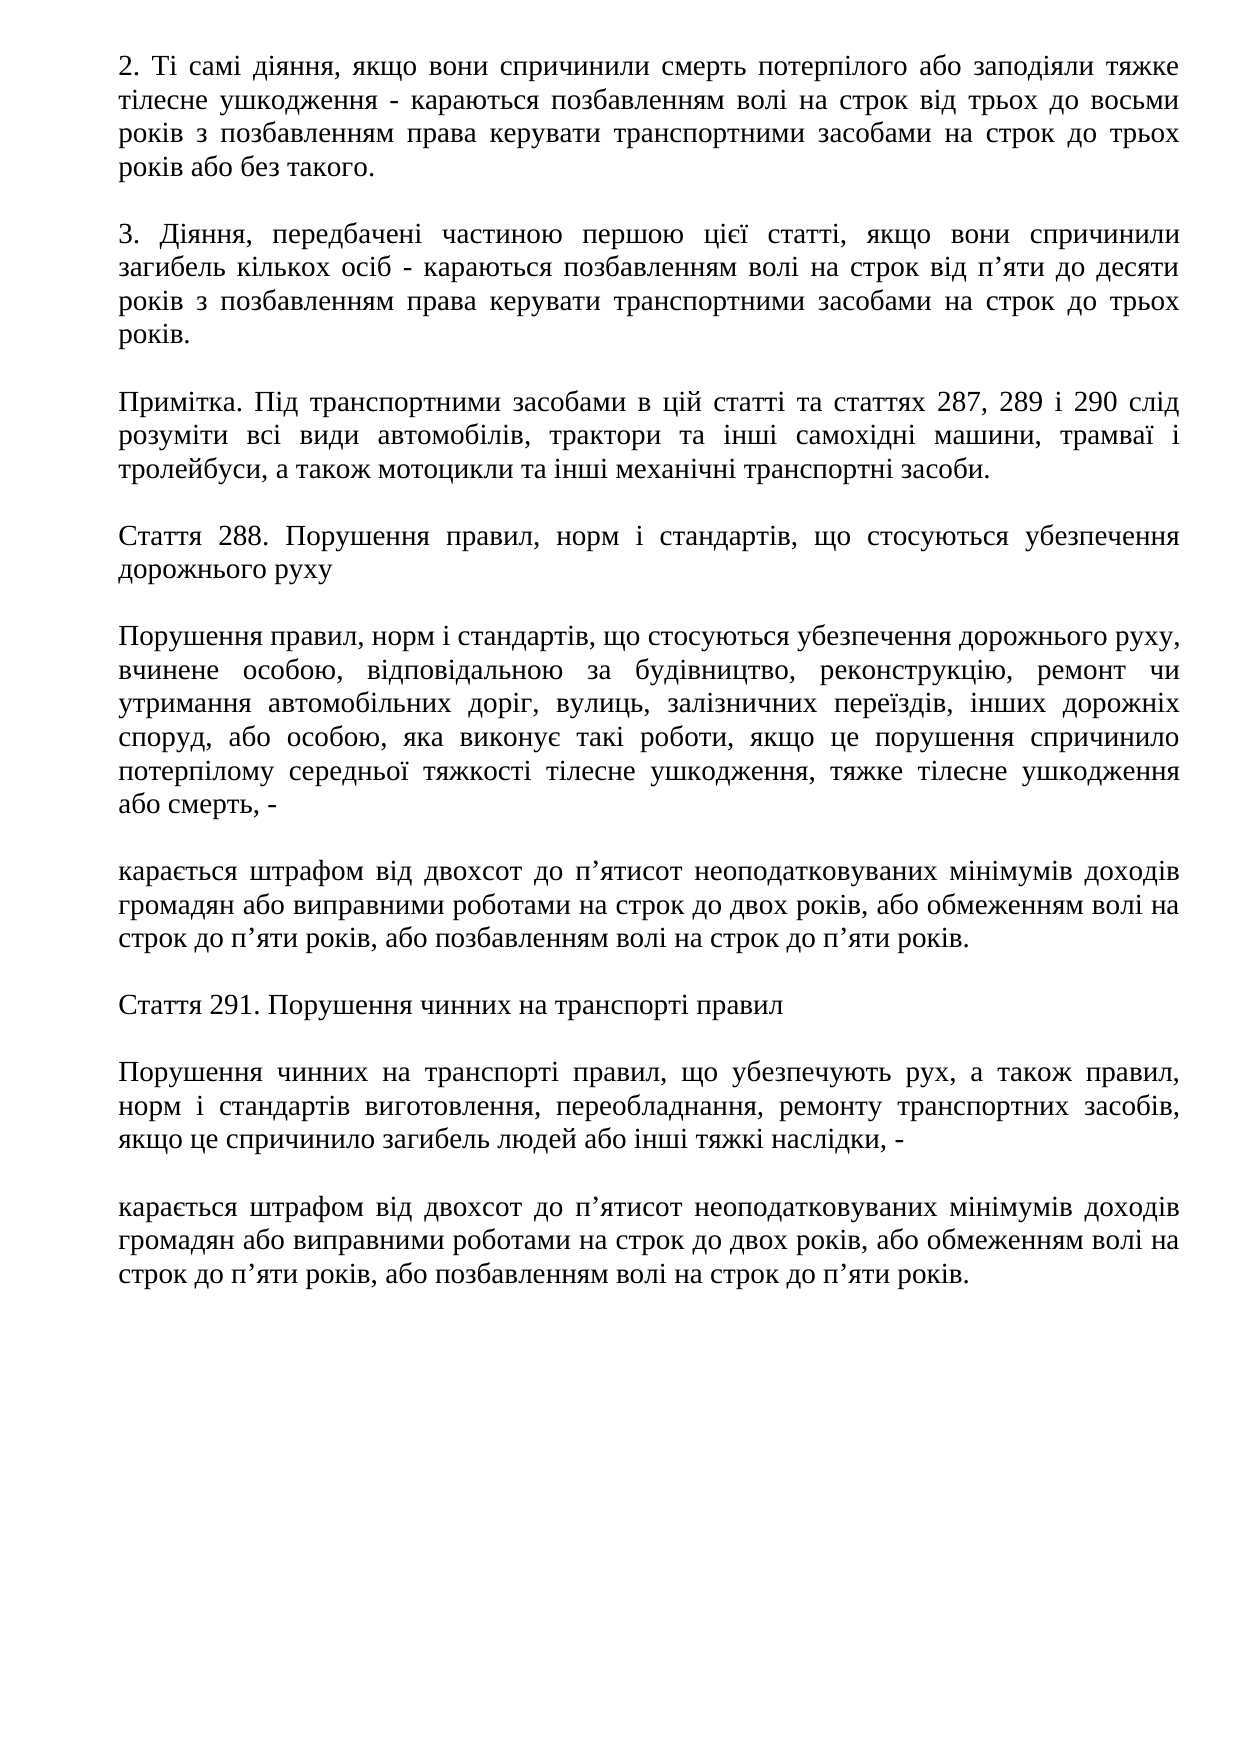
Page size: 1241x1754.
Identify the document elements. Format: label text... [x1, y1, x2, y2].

text Стаття 288. Порушення правил, норм і стандартів, що стосуються убезпечення дорожнього руху [118, 518, 1181, 585]
text карається штрафом від двохсот до п’ятисот неоподатковуваних мінімумів доходів громадян або виправними роботами на строк до двох років, або обмеженням волі на строк до п’яти років, або позбавленням волі на строк до п’яти років. [118, 853, 1181, 954]
text Стаття 291. Порушення чинних на транспорті правил [118, 987, 1181, 1021]
text Примітка. Під транспортними засобами в цій статті та статтях 287, 289 і 290 слід розуміти всі види автомобілів, трактори та інші самохідні машини, трамваї і тролейбуси, а також мотоцикли та інші механічні транспортні засоби. [118, 384, 1181, 484]
text 2. Ті самі діяння, якщо вони спричинили смерть потерпілого або заподіяли тяжке тілесне ушкодження - караються позбавленням волі на строк від трьох до восьми років з позбавленням права керувати транспортними засобами на строк до трьох років або без такого. [118, 48, 1181, 182]
text Порушення правил, норм і стандартів, що стосуються убезпечення дорожнього руху, вчинене особою, відповідальною за будівництво, реконструкцію, ремонт чи утримання автомобільних доріг, вулиць, залізничних переїздів, інших дорожніх споруд, або особою, яка виконує такі роботи, якщо це порушення спричинило потерпілому середньої тяжкості тілесне ушкодження, тяжке тілесне ушкодження або смерть, - [118, 618, 1181, 820]
text карається штрафом від двохсот до п’ятисот неоподатковуваних мінімумів доходів громадян або виправними роботами на строк до двох років, або обмеженням волі на строк до п’яти років, або позбавленням волі на строк до п’яти років. [118, 1189, 1181, 1289]
text Порушення чинних на транспорті правил, що убезпечують рух, а також правил, норм і стандартів виготовлення, переобладнання, ремонту транспортних засобів, якщо це спричинило загибель людей або інші тяжкі наслідки, - [118, 1054, 1181, 1155]
text 3. Діяння, передбачені частиною першою цієї статті, якщо вони спричинили загибель кількох осіб - караються позбавленням волі на строк від п’яти до десяти років з позбавленням права керувати транспортними засобами на строк до трьох років. [118, 216, 1181, 350]
